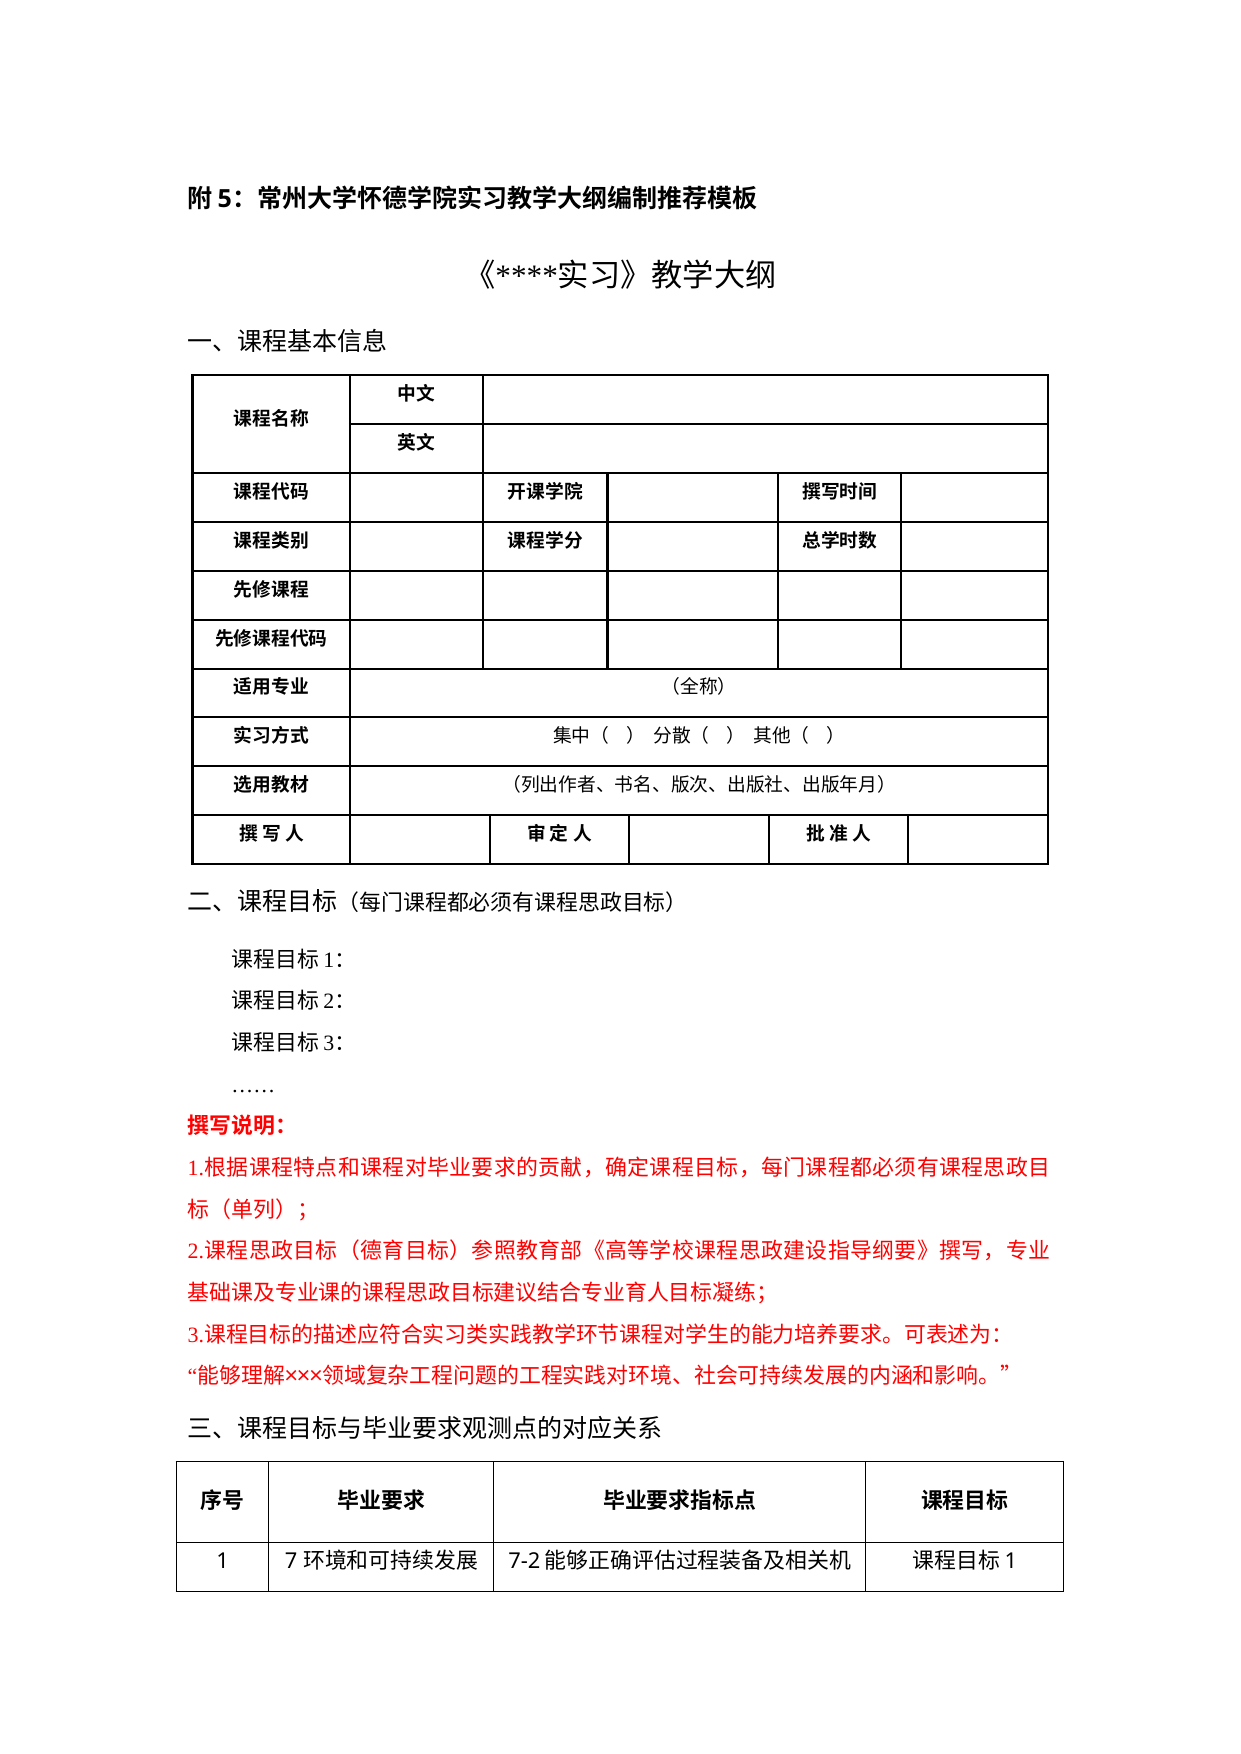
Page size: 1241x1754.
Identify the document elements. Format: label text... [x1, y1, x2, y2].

table_cell [909, 816, 1047, 863]
table_cell 课程目标1 [866, 1543, 1063, 1591]
table_cell [351, 572, 482, 618]
text 1.根据课程特点和课程对毕业要求的贡献，确定课程目标，每门课程都必须有课程思政目标（单列）； [187, 1142, 1053, 1225]
text 课程目标1： [187, 934, 1053, 975]
table_cell 先修课程 [194, 572, 349, 618]
text 一、课程基本信息 [187, 322, 1053, 358]
table_cell 实习方式 [194, 718, 349, 765]
table_cell 适用专业 [194, 670, 349, 716]
table_cell 课程学分 [484, 523, 606, 570]
table_cell [351, 816, 489, 863]
table_cell 1 [177, 1543, 268, 1591]
text 课程目标2： [187, 975, 1053, 1017]
table_cell [484, 572, 606, 618]
table_cell [484, 621, 606, 667]
table_cell [902, 474, 1047, 521]
table_header 课程目标 [866, 1462, 1063, 1542]
table_cell [779, 572, 900, 618]
table_cell 撰写时间 [779, 474, 900, 521]
table_cell 批 准 人 [770, 816, 907, 863]
text 三、课程目标与毕业要求观测点的对应关系 [187, 1408, 1053, 1444]
text 2.课程思政目标（德育目标）参照教育部《高等学校课程思政建设指导纲要》撰写，专业基础课及专业课的课程思政目标建议结合专业育人目标凝练； [187, 1225, 1053, 1309]
table_cell [902, 523, 1047, 570]
table_cell （列出作者、书名、版次、出版社、出版年月） [351, 767, 1047, 814]
table_cell 撰 写 人 [194, 816, 349, 863]
table_cell [609, 621, 777, 667]
table_cell 课程类别 [194, 523, 349, 570]
table_cell [484, 425, 1047, 472]
table_cell [609, 523, 777, 570]
table_cell [609, 572, 777, 618]
table_cell 英文 [351, 425, 482, 472]
table_cell 先修课程代码 [194, 621, 349, 667]
text “能够理解×××领域复杂工程问题的工程实践对环境、社会可持续发展的内涵和影响。” [187, 1350, 1053, 1392]
table_cell 开课学院 [484, 474, 606, 521]
table_cell 总学时数 [779, 523, 900, 570]
table_header 课程名称 [194, 376, 349, 472]
text …… [187, 1059, 1053, 1100]
table_cell [902, 621, 1047, 667]
text 3.课程目标的描述应符合实习类实践教学环节课程对学生的能力培养要求。可表述为： [187, 1309, 1053, 1350]
table_cell 课程代码 [194, 474, 349, 521]
table_cell [351, 621, 482, 667]
text 《****实习》教学大纲 [187, 241, 1053, 306]
table_cell [902, 572, 1047, 618]
text 课程目标3： [187, 1017, 1053, 1059]
table_header 中文 [351, 376, 482, 423]
table_header 毕业要求 [269, 1462, 493, 1542]
table_cell 7 环境和可持续发展 [269, 1543, 493, 1591]
table_cell （全称） [351, 670, 1047, 716]
table_cell [609, 474, 777, 521]
table_cell 审 定 人 [491, 816, 628, 863]
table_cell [494, 1543, 865, 1591]
text 撰写说明： [187, 1100, 1053, 1142]
text 二、课程目标（每门课程都必须有课程思政目标） [187, 881, 1053, 917]
table_cell 选用教材 [194, 767, 349, 814]
table_cell [630, 816, 768, 863]
table_header 序号 [177, 1462, 268, 1542]
table_cell 集中（ ） 分散（ ） 其他（ ） [351, 718, 1047, 765]
text 附5：常州大学怀德学院实习教学大纲编制推荐模板 [187, 179, 1053, 215]
table_header 毕业要求指标点 [494, 1462, 865, 1542]
table_cell [779, 621, 900, 667]
table_cell [351, 523, 482, 570]
table_cell [351, 474, 482, 521]
table_header [484, 376, 1047, 423]
